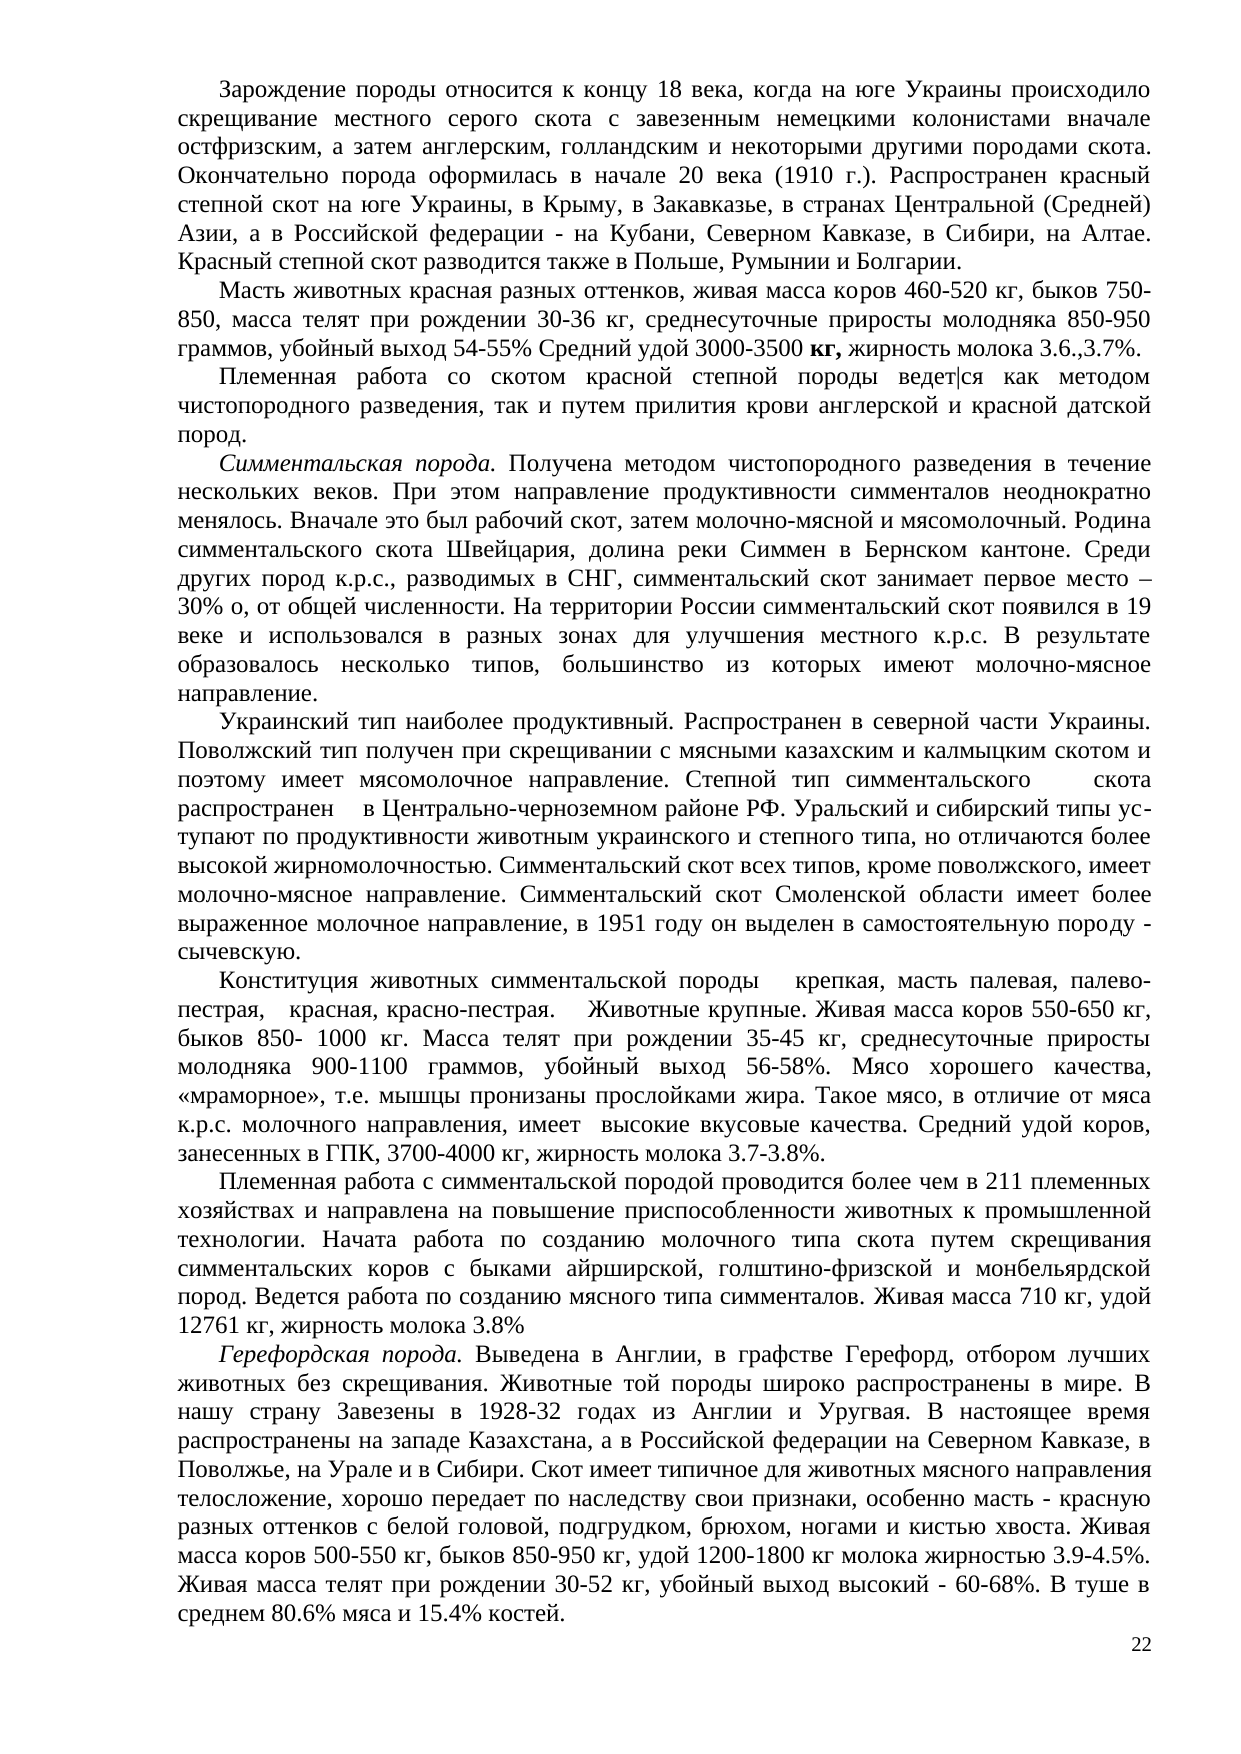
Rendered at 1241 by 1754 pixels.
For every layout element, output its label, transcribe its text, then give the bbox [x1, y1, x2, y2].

text Конституция животных симментальской породы крепкая, масть палевая, палево-пестрая, красная, красно-пестрая. Животные крупные. Живая масса коров 550-, быков 850- . Масса телят при рождении 35-, среднесуточные приросты молодняка 900-, убойный выход 56-58%. Мясо хорошего качества, «мраморное», т.е. мышцы пронизаны прослойками жира. Такое мясо, в отличие от мяса к.р.с. молочного направления, имеет высокие вкусовые качества. Средний удой коров, занесенных в ГПК, 3700-, жирность молока 3.7-3.8%. [177, 965, 1152, 1166]
text Племенная работа с симментальской породой проводится более чем в 211 племенных хозяйствах и направлена на повышение приспособленности животных к промышленной технологии. Начата работа по созданию молочного типа скота путем скрещивания симментальских коров с быками айрширской, голштино-фризской и монбельярдской пород. Ведется работа по созданию мясного типа симменталов. Живая масса , удой , жирность молока 3.8% [177, 1166, 1152, 1339]
text Племенная работа со скотом красной степной породы ведет|ся как методом чистопородного разведения, так и путем прилития крови англерской и красной датской пород. [177, 361, 1152, 448]
text Симментальская порода. Получена методом чистопородного разведения в течение нескольких веков. При этом направление продуктивности симменталов неоднократно менялось. Вначале это был рабочий скот, затем молочно-мясной и мясомолочный. Родина симментальского скота Швейцария, долина реки Симмен в Бернском кантоне. Среди других пород к.р.с., разводимых в СНГ, симментальский скот занимает первое место – 30% о, от общей численности. На территории России симментальский скот появился в 19 веке и использовался в разных зонах для улучшения местного к.р.с. В результате образовалось несколько типов, большинство из которых имеют молочно-мясное направление. [177, 448, 1152, 706]
text Масть животных красная разных оттенков, живая масса коров 460-, быков 750-850, масса телят при рождении 30-, среднесуточные приросты молодняка 850-, убойный выход 54-55% Средний удой 3000-, жирность молока 3.6.,3.7%. [177, 275, 1152, 361]
text Зарождение породы относится к концу 18 века, когда на юге Украины происходило скрещивание местного серого скота с завезенным немецкими колонистами вначале остфризским, а затем англерским, голландским и некоторыми другими породами скота. Окончательно порода оформилась в начале 20 века (.). Распространен красный степной скот на юге Украины, в Крыму, в Закавказье, в странах Центральной (Средней) Азии, а в Российской федерации - на Кубани, Северном Кавказе, в Сибири, на Алтае. Красный степной скот разводится также в Польше, Румынии и Болгарии. [177, 74, 1152, 275]
text Украинский тип наиболее продуктивный. Распространен в северной части Украины. Поволжский тип получен при скрещивании с мясными казахским и калмыцким скотом и поэтому имеет мясомолочное направление. Степной тип симментальского скота распространен в Центрально-черноземном районе РФ. Уральский и сибирский типы уступают по продуктивности животным украинского и степного типа, но отличаются более высокой жирномолочностью. Симментальский скот всех типов, кроме поволжского, имеет молочно-мясное направление. Симментальский скот Смоленской области имеет более выраженное молочное направление, в 1951 году он выделен в самостоятельную породу - сычевскую. [177, 706, 1152, 965]
text Герефордская порода. Выведена в Англии, в графстве Герефорд, отбором лучших животных без скрещивания. Животные той породы широко распространены в мире. В нашу страну Завезены в 1928-32 годах из Англии и Уругвая. В настоящее время распространены на западе Казахстана, а в Российской федерации на Северном Кавказе, в Поволжье, на Урале и в Сибири. Скот имеет типичное для животных мясного направления телосложение, хорошо передает по наследству свои признаки, особенно масть - красную разных оттенков с белой головой, подгрудком, брюхом, ногами и кистью хвоста. Живая масса коров 500-, быков 850-, удой 1200- молока жирностью 3.9-4.5%. Живая масса телят при рождении 30-, убойный выход высокий - 60-68%. В туше в среднем 80.6% мяса и 15.4% костей. [177, 1339, 1152, 1626]
